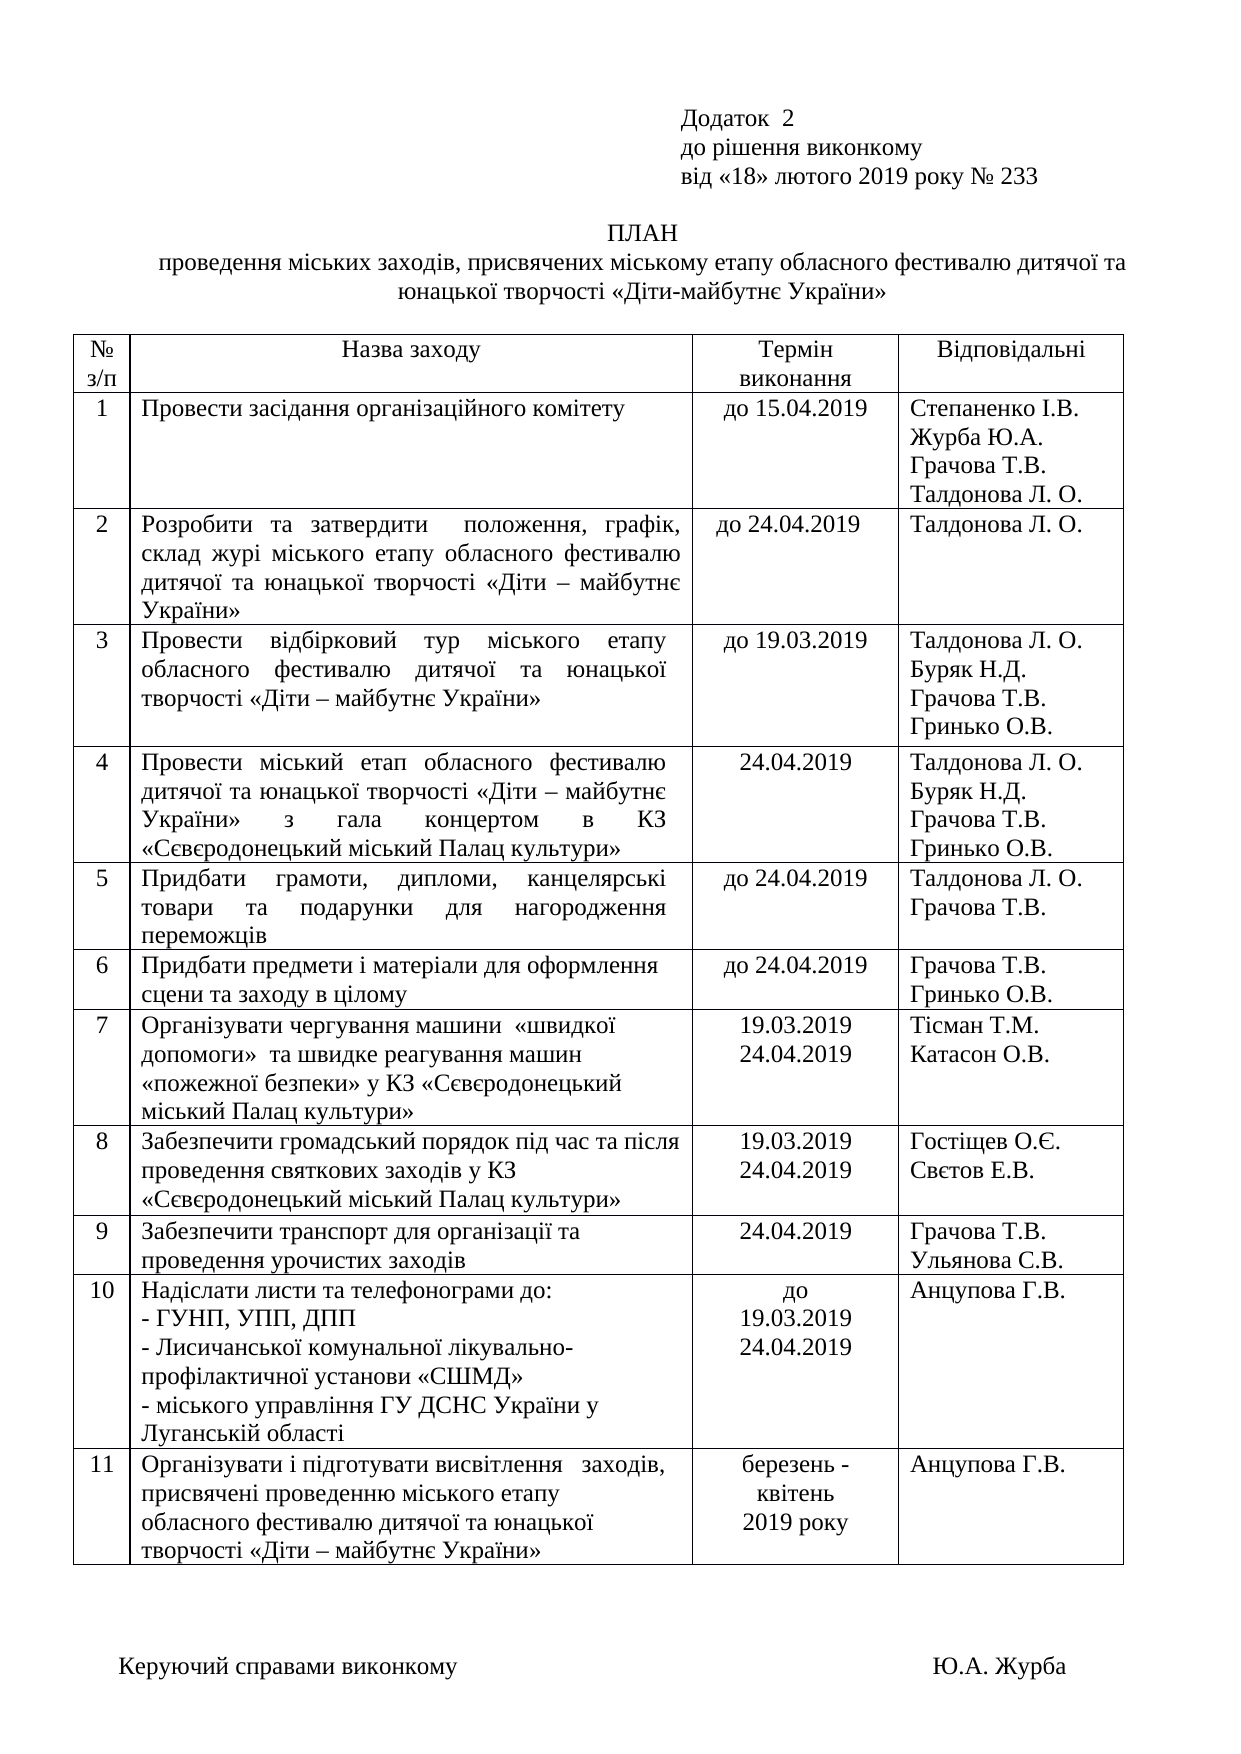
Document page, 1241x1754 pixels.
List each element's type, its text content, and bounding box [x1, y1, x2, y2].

table_cell Придбати грамоти, дипломи, канцелярські товари та подарунки для нагородження переможців [131, 863, 692, 949]
table_header № з/п [74, 335, 129, 392]
table_cell 1 [74, 393, 129, 508]
table_cell 10 [74, 1275, 129, 1448]
table_cell Талдонова Л. О. [899, 509, 1123, 624]
text Додаток 2 [118, 103, 1167, 132]
table_cell Талдонова Л. О. Буряк Н.Д. Грачова Т.В. Гринько О.В. [899, 625, 1123, 746]
table_cell 8 [74, 1126, 129, 1215]
table_cell 3 [74, 625, 129, 746]
table_header Відповідальні [899, 335, 1123, 392]
table_cell 6 [74, 950, 129, 1009]
text проведення міських заходів, присвячених міському етапу обласного фестивалю дитячої та юнацької творчості «Діти-майбутнє України» [118, 247, 1167, 305]
table_cell Надіслати листи та телефонограми до: - ГУНП, УПП, ДПП - Лисичанської комунальної лікувально-профілактичної установи «СШМД» - міського управління ГУ ДСНС України у Луганській області [131, 1275, 692, 1448]
text від «18» лютого 2019 року № 233 [118, 161, 1167, 190]
text до рішення виконкому [118, 132, 1167, 161]
table_cell 4 [74, 747, 129, 862]
table_cell до 19.03.2019 24.04.2019 [693, 1275, 898, 1448]
table_cell Забезпечити транспорт для організації та проведення урочистих заходів [131, 1216, 692, 1274]
table_cell Грачова Т.В. Ульянова С.В. [899, 1216, 1123, 1274]
table_cell Організувати і підготувати висвітлення заходів, присвячені проведенню міського етапу обласного фестивалю дитячої та юнацької творчості «Діти – майбутнє України» [131, 1449, 692, 1564]
table_cell до 24.04.2019 [693, 509, 898, 624]
table_cell 24.04.2019 [693, 747, 898, 862]
table_cell Грачова Т.В. Гринько О.В. [899, 950, 1123, 1009]
table_cell березень - квітень 2019 року [693, 1449, 898, 1564]
table_cell 2 [74, 509, 129, 624]
table_cell 11 [74, 1449, 129, 1564]
table_cell Степаненко І.В. Журба Ю.А. Грачова Т.В. Талдонова Л. О. [899, 393, 1123, 508]
table_cell до 24.04.2019 [693, 950, 898, 1009]
table_cell Талдонова Л. О. Буряк Н.Д. Грачова Т.В. Гринько О.В. [899, 747, 1123, 862]
text ПЛАН [118, 218, 1167, 247]
table_cell Провести відбірковий тур міського етапу обласного фестивалю дитячої та юнацької творчості «Діти – майбутнє України» [131, 625, 692, 746]
table_cell Тісман Т.М. Катасон О.В. [899, 1010, 1123, 1125]
table_cell Забезпечити громадський порядок під час та після проведення святкових заходів у КЗ «Сєвєродонецький міський Палац культури» [131, 1126, 692, 1215]
table_header Назва заходу [131, 335, 692, 392]
table_cell 7 [74, 1010, 129, 1125]
table_cell Придбати предмети і матеріали для оформлення сцени та заходу в цілому [131, 950, 692, 1009]
table_cell 19.03.2019 24.04.2019 [693, 1010, 898, 1125]
text Керуючий справами виконкому Ю.А. Журба [118, 1651, 1167, 1680]
table_cell Анцупова Г.В. [899, 1449, 1123, 1564]
table_cell Розробити та затвердити положення, графік, склад журі міського етапу обласного фестивалю дитячої та юнацької творчості «Діти – майбутнє України» [131, 509, 692, 624]
table_header Термін виконання [693, 335, 898, 392]
table_cell Організувати чергування машини «швидкої допомоги» та швидке реагування машин «пожежної безпеки» у КЗ «Сєвєродонецький міський Палац культури» [131, 1010, 692, 1125]
table_cell 24.04.2019 [693, 1216, 898, 1274]
table_cell Провести міський етап обласного фестивалю дитячої та юнацької творчості «Діти – майбутнє України» з гала концертом в КЗ «Сєвєродонецький міський Палац культури» [131, 747, 692, 862]
table_cell до 15.04.2019 [693, 393, 898, 508]
table_cell 9 [74, 1216, 129, 1274]
table_cell Анцупова Г.В. [899, 1275, 1123, 1448]
table_cell Провести засідання організаційного комітету [131, 393, 692, 508]
table_cell 5 [74, 863, 129, 949]
table_cell Талдонова Л. О. Грачова Т.В. [899, 863, 1123, 949]
table_cell Гостіщев О.Є. Свєтов Е.В. [899, 1126, 1123, 1215]
table_cell 19.03.2019 24.04.2019 [693, 1126, 898, 1215]
table_cell до 19.03.2019 [693, 625, 898, 746]
table_cell до 24.04.2019 [693, 863, 898, 949]
